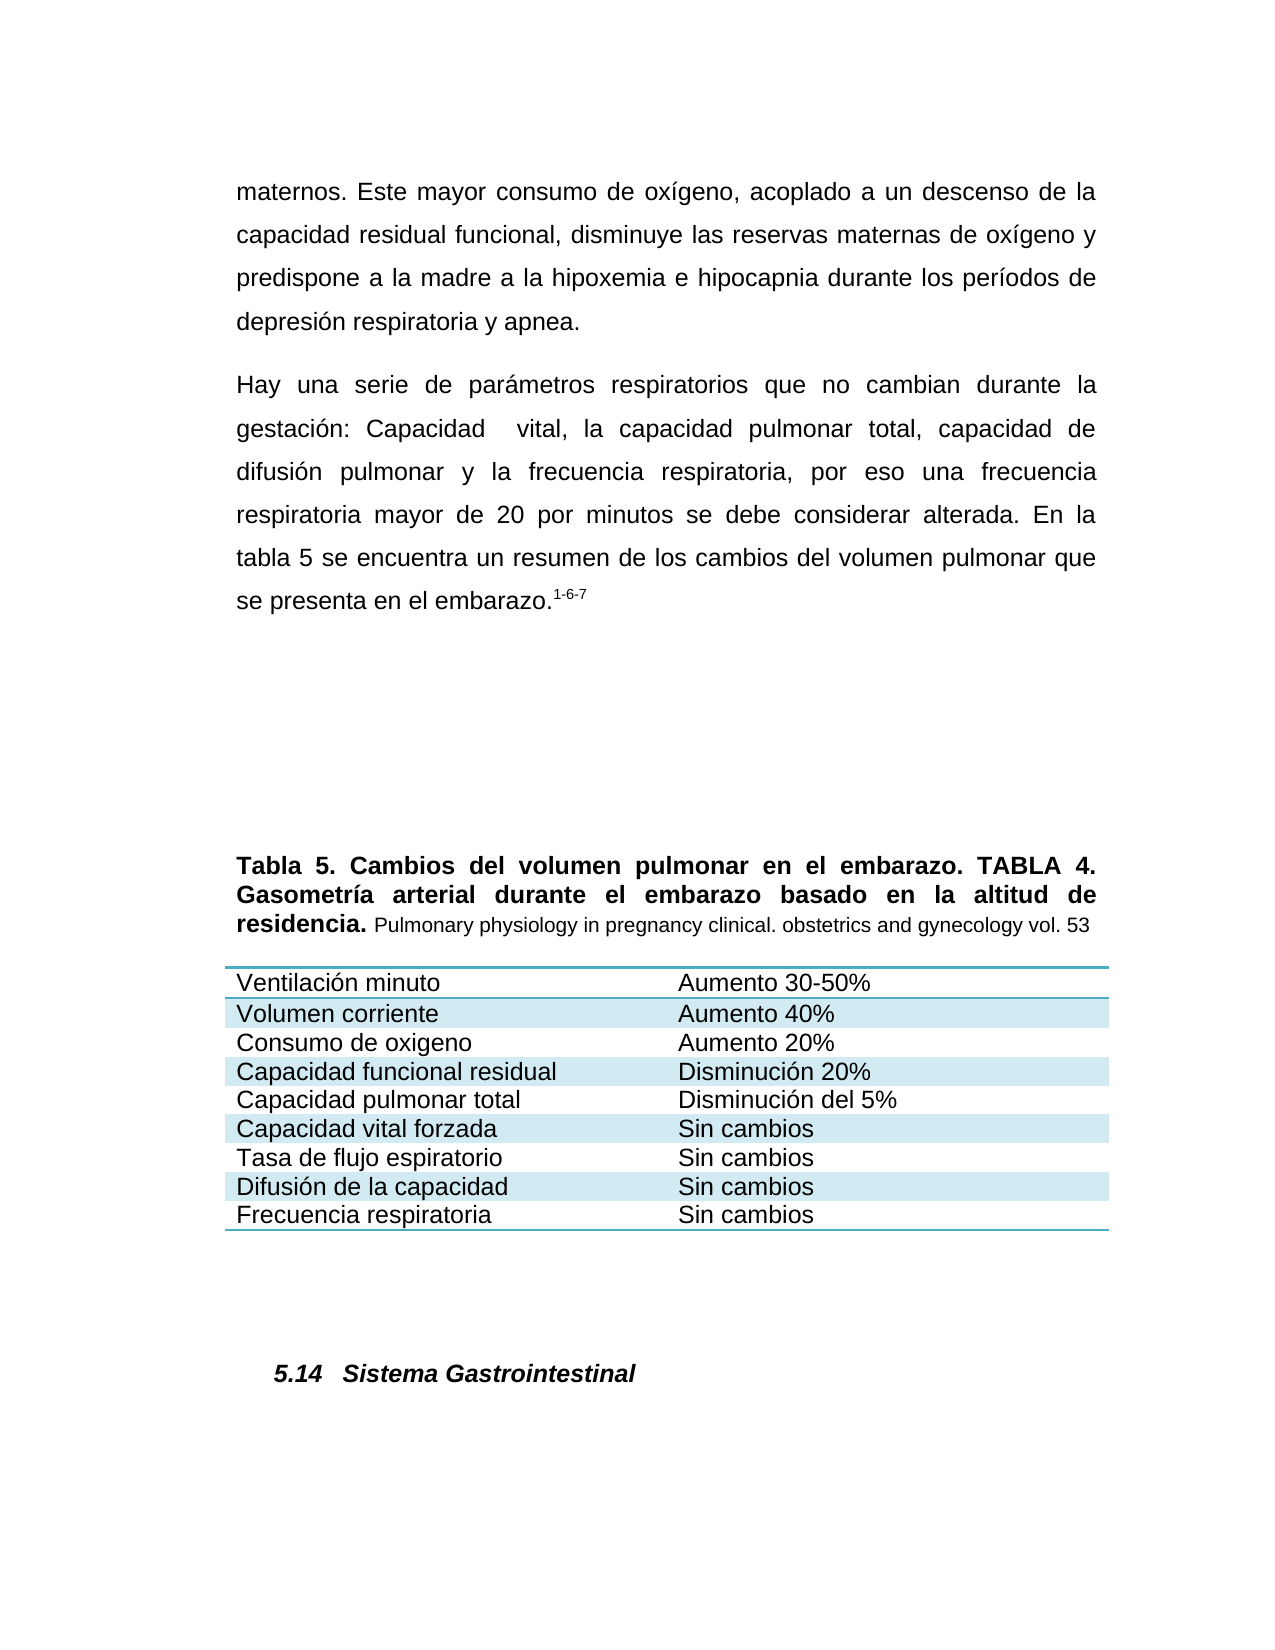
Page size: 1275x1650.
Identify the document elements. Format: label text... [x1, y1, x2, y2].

table_header Ventilación minuto [225, 969, 667, 997]
list Sistema Gastrointestinal [274, 1359, 1098, 1388]
table_cell Capacidad vital forzada [225, 1114, 667, 1143]
table_cell Frecuencia respiratoria [225, 1201, 667, 1229]
table_cell Volumen corriente [225, 999, 667, 1028]
table_cell Tasa de flujo espiratorio [225, 1143, 667, 1172]
table_cell Sin cambios [667, 1114, 1109, 1143]
table_cell Disminución 20% [667, 1057, 1109, 1086]
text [236, 177, 1098, 335]
table_cell Sin cambios [667, 1172, 1109, 1201]
table_cell Sin cambios [667, 1201, 1109, 1229]
table_cell Sin cambios [667, 1143, 1109, 1172]
table_header Aumento 30-50% [667, 969, 1109, 997]
table_cell Capacidad pulmonar total [225, 1086, 667, 1114]
table_cell Disminución del 5% [667, 1086, 1109, 1114]
table_cell Aumento 40% [667, 999, 1109, 1028]
text Tabla 5. Cambios del volumen pulmonar en el embarazo. TABLA 4. Gasometría arterial durante el embarazo basado en la altitud de residencia. Pulmonary physiology in pregnancy clinical. obstetrics and gynecology vol. 53 [236, 851, 1098, 938]
table_cell Consumo de oxigeno [225, 1028, 667, 1057]
table_cell Capacidad funcional residual [225, 1057, 667, 1086]
text Hay una serie de parámetros respiratorios que no cambian durante la gestación: Capacidad vital, la capacidad pulmonar total, capacidad de difusión pulmonar y la frecuencia respiratoria, por eso una frecuencia respiratoria mayor de 20 por minutos se debe considerar alterada. En la tabla 5 se encuentra un resumen de los cambios del volumen pulmonar que se presenta en el embarazo.1-6-7 [236, 371, 1098, 615]
table_cell Aumento 20% [667, 1028, 1109, 1057]
table_cell Difusión de la capacidad [225, 1172, 667, 1201]
